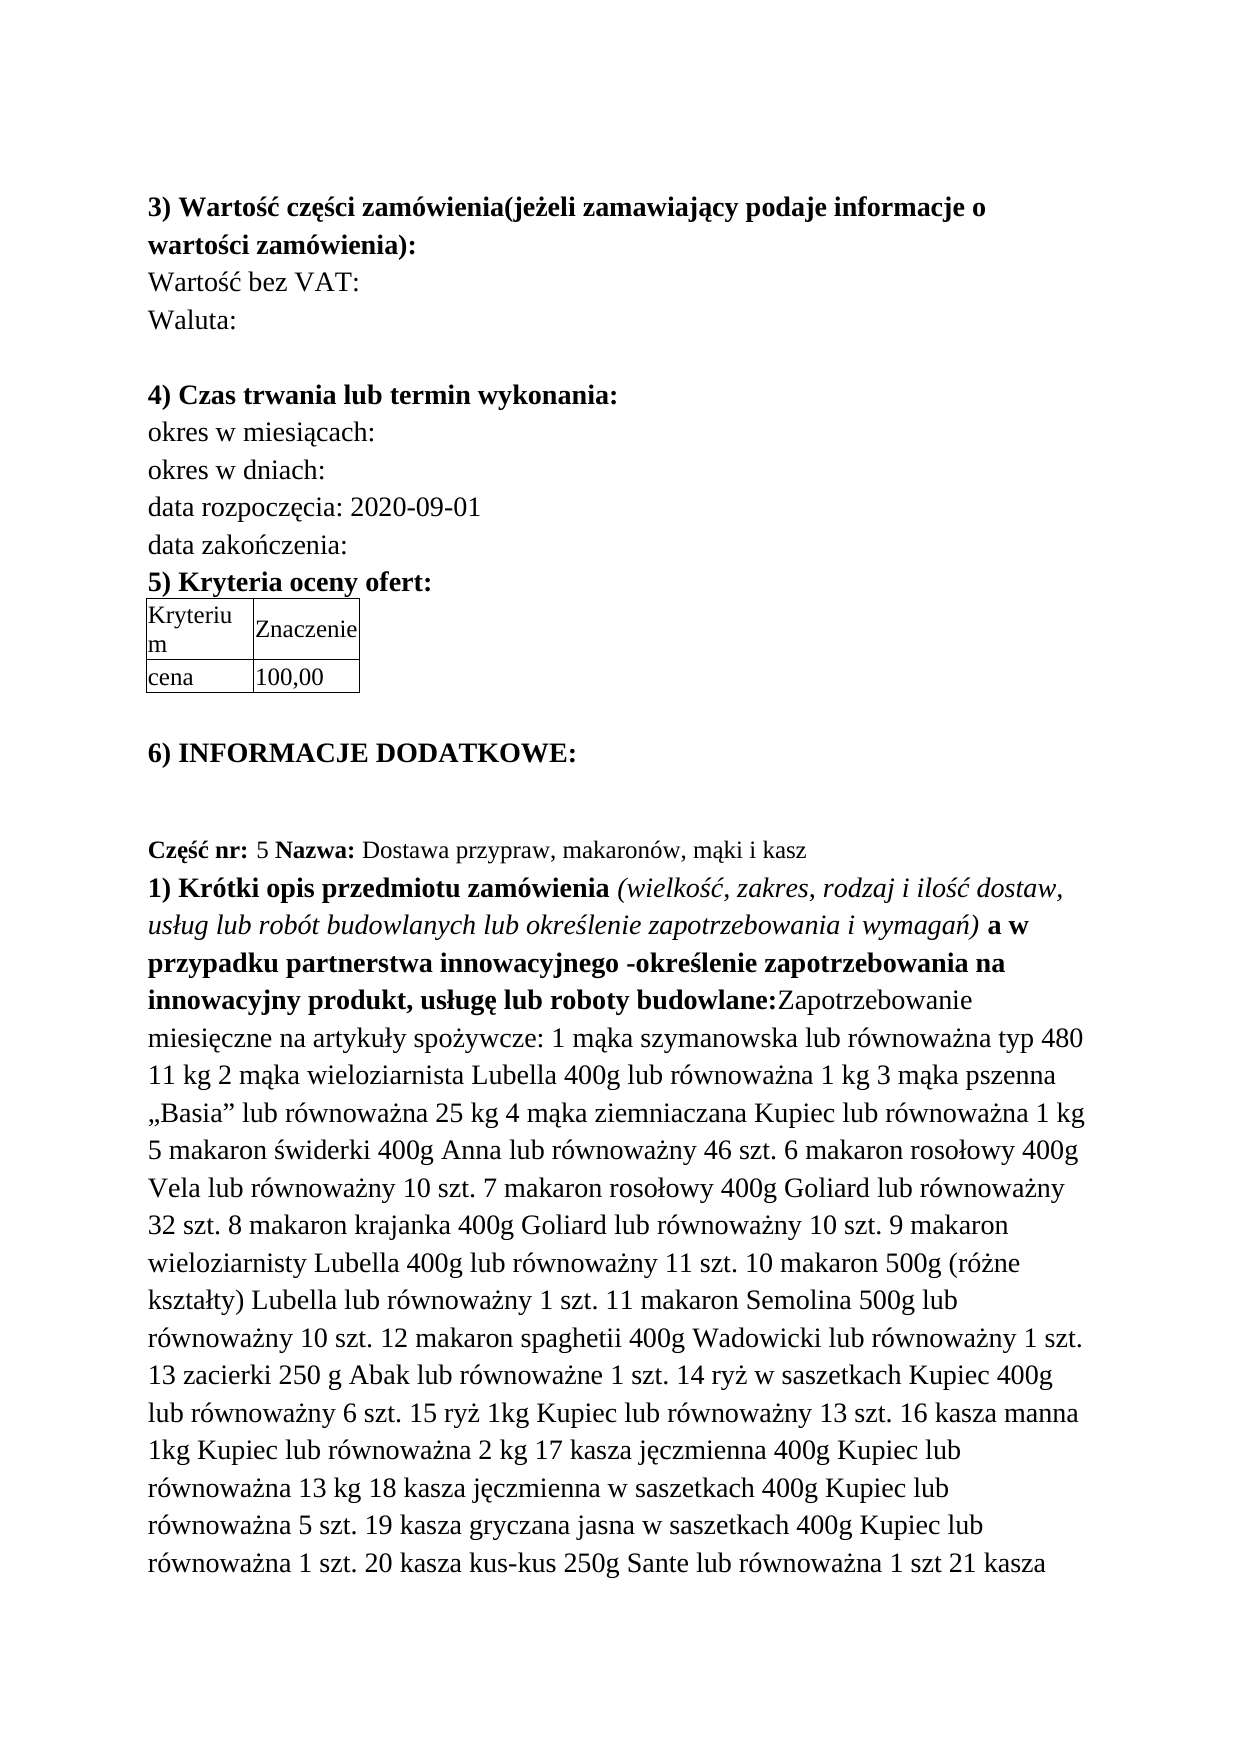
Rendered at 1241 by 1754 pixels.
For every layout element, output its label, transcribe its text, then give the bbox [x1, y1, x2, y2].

table_header Część nr: [146, 834, 254, 866]
text 6) INFORMACJE DODATKOWE: [148, 693, 1093, 806]
table_cell cena [147, 660, 253, 692]
table_header Dostawa przypraw, makaronów, mąki i kasz [360, 834, 813, 866]
table_header Znaczenie [254, 599, 359, 659]
table_header Nazwa: [273, 834, 360, 866]
table_cell 100,00 [254, 660, 359, 692]
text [148, 148, 1093, 598]
table_header 5 [255, 834, 273, 866]
table_header Kryterium [147, 599, 253, 659]
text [148, 866, 1093, 1578]
